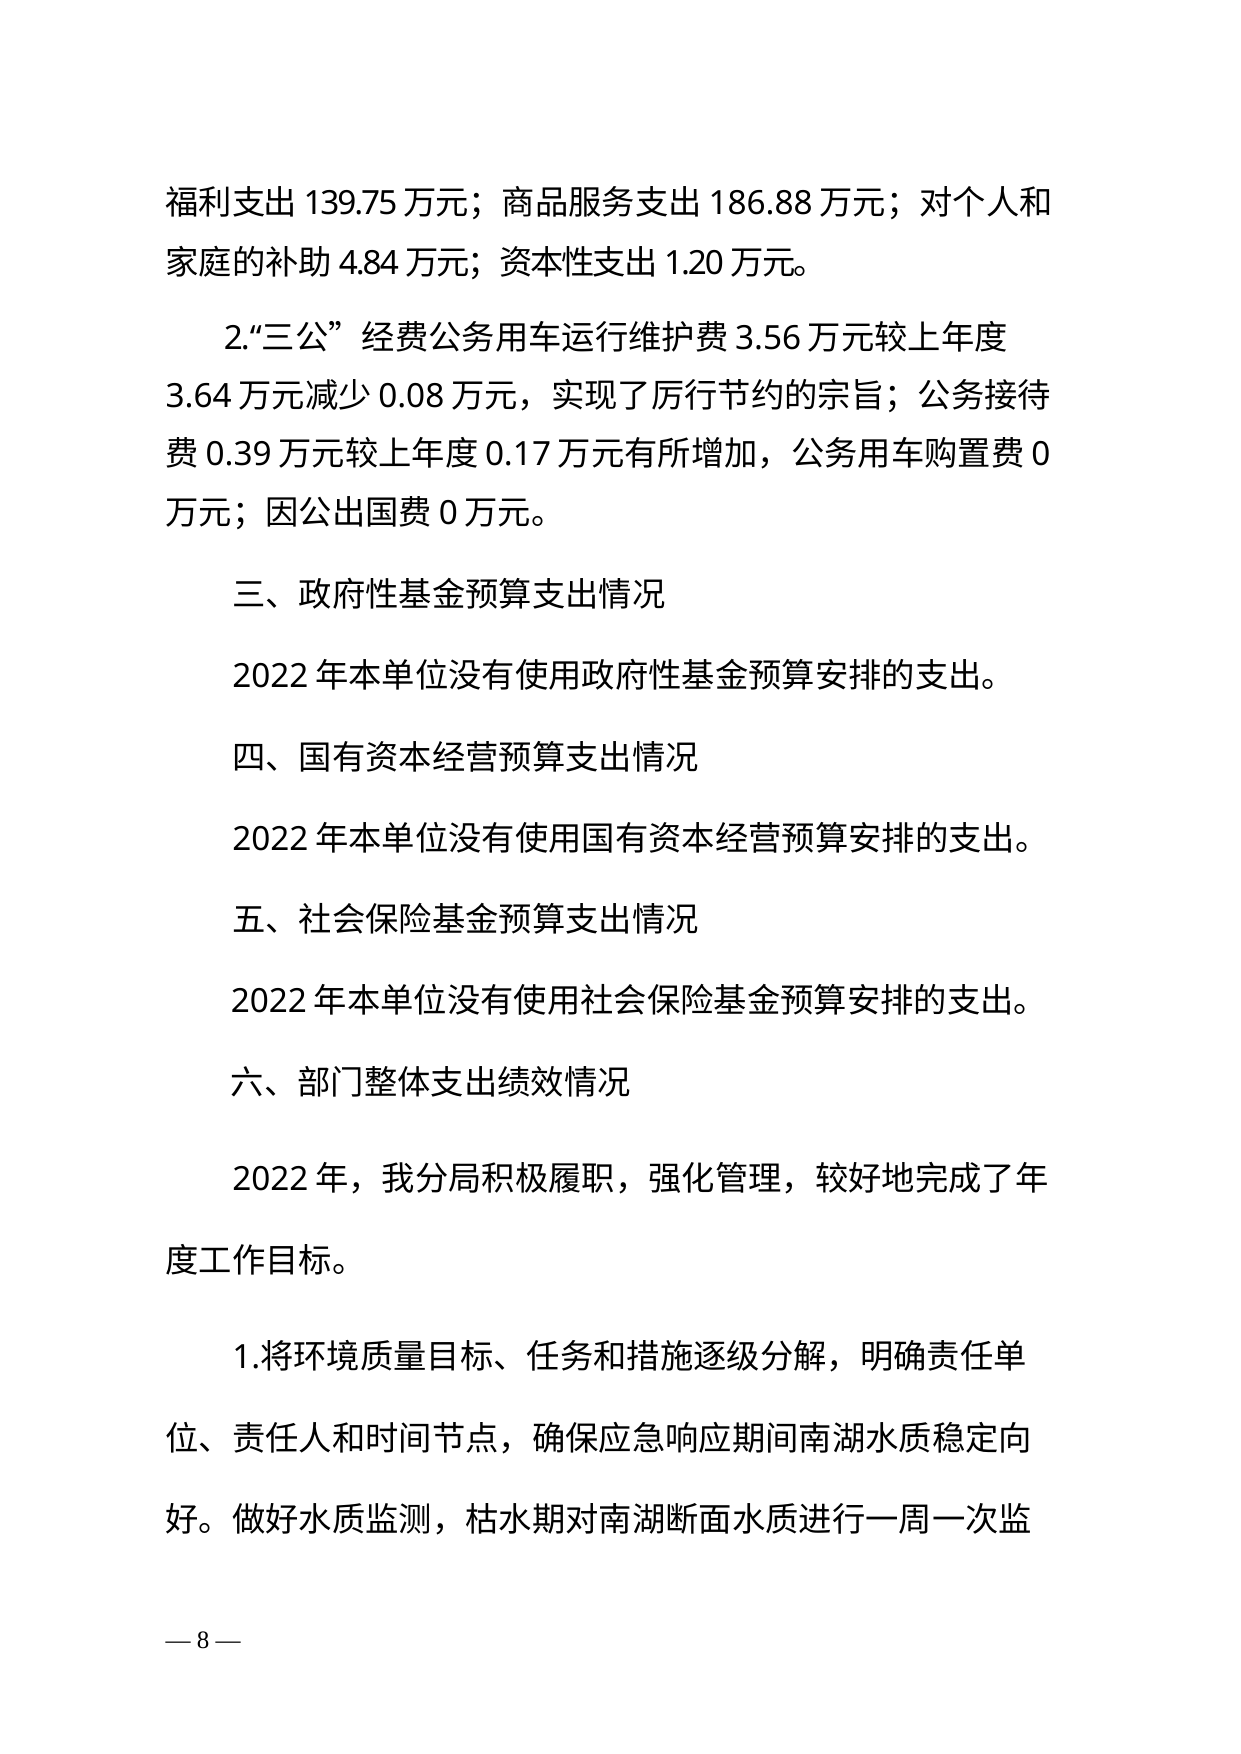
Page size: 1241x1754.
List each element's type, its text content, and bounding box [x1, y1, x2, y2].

list 社会保险基金预算支出情况 [165, 876, 1075, 958]
text 2022年本单位没有使用社会保险基金预算安排的支出。 [165, 958, 1075, 1039]
list 2022年本单位没有使用政府性基金预算安排的支出。 [165, 633, 1075, 714]
list 2022年本单位没有使用国有资本经营预算安排的支出。 [165, 795, 1075, 876]
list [165, 1314, 1075, 1558]
text 2.“三公”经费公务用车运行维护费3.56万元较上年度3.64万元减少0.08万元，实现了厉行节约的宗旨；公务接待费0.39万元较上年度0.17万元有所增加，公务用车购置费0万元；因公出国费0万元。 [165, 302, 1075, 536]
text 六、部门整体支出绩效情况 [165, 1039, 1075, 1120]
list 三、政府性基金预算支出情况 [165, 551, 1075, 633]
text 2022年，我分局积极履职，强化管理，较好地完成了年度工作目标。 [165, 1136, 1075, 1298]
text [165, 166, 1075, 287]
list 四、国有资本经营预算支出情况 [165, 714, 1075, 795]
